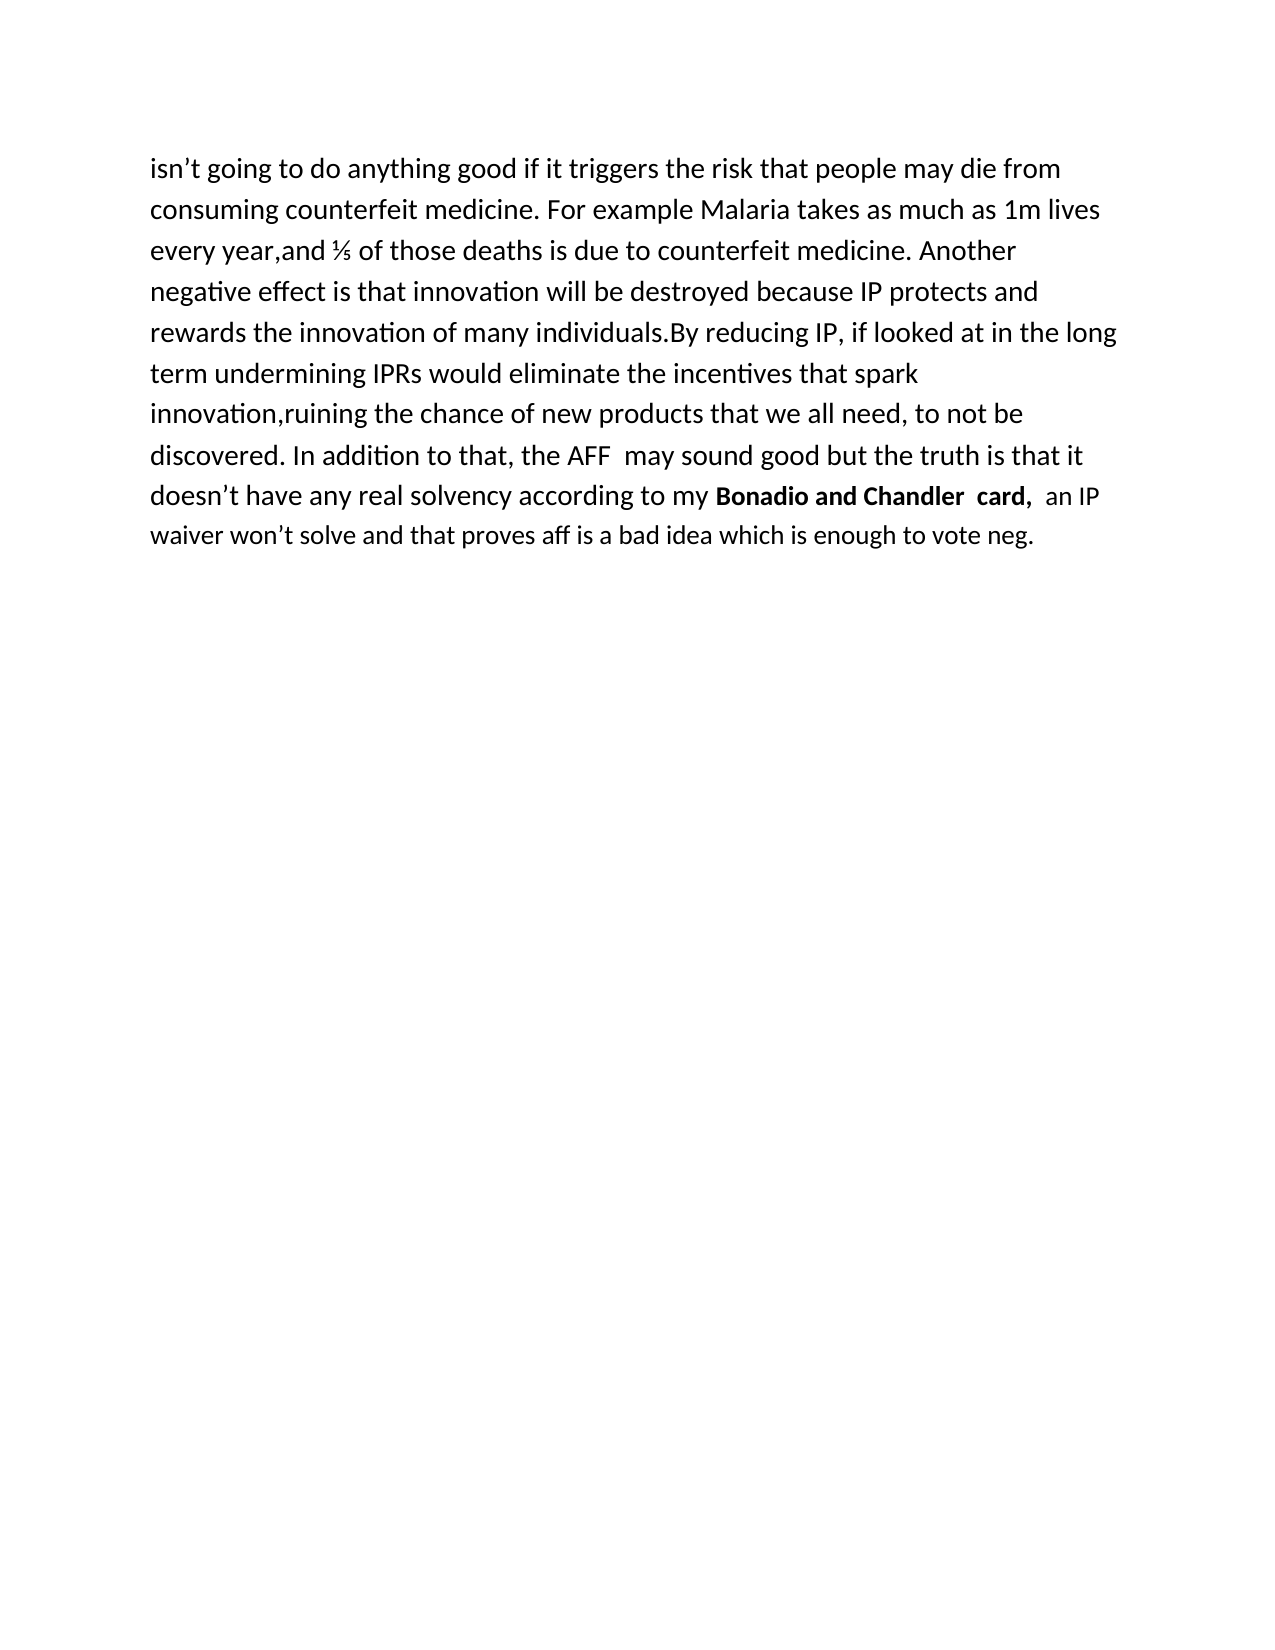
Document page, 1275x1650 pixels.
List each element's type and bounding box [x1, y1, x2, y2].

text [150, 150, 1125, 551]
